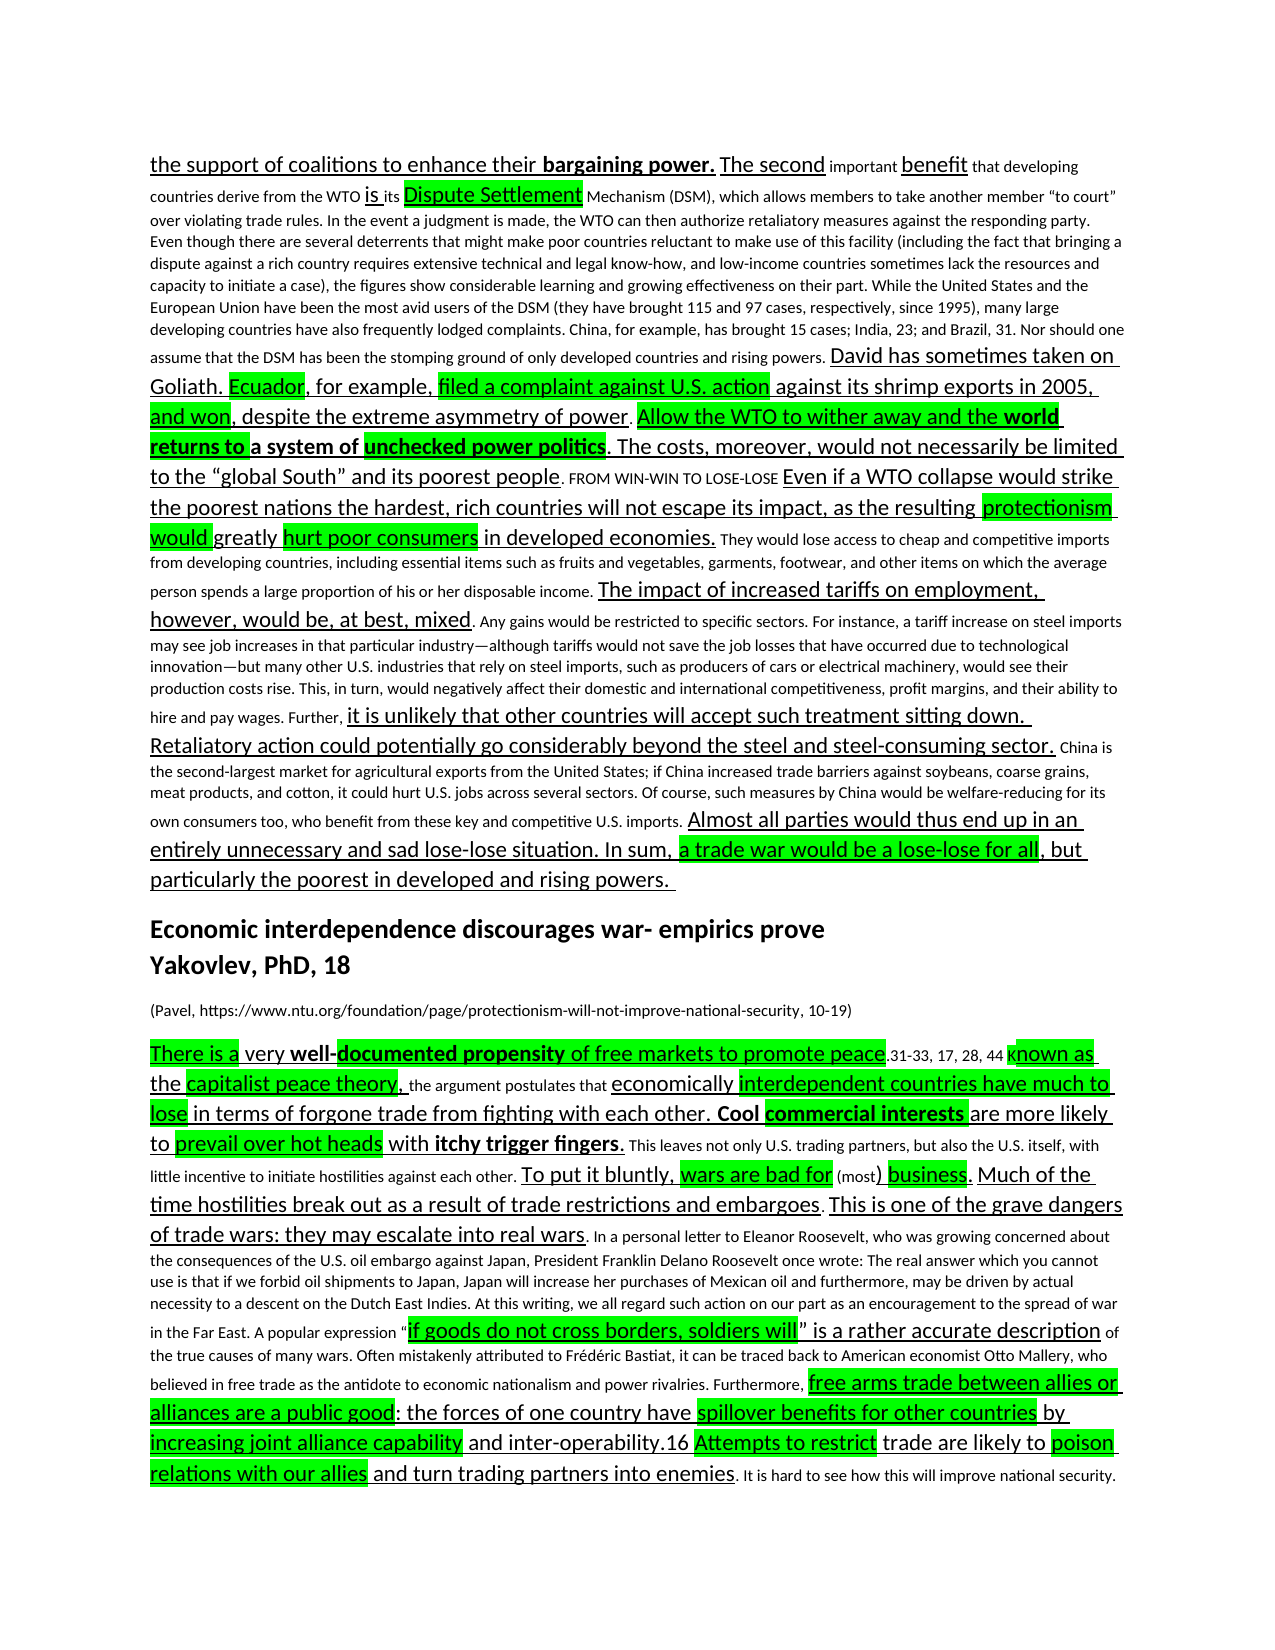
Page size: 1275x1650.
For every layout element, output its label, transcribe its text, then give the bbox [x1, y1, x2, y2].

text Economic interdependence discourages war- empirics prove [150, 912, 1125, 946]
text Yakovlev, PhD, 18 [150, 948, 1125, 981]
text There is a very well-documented propensity of free markets to promote peace.31-33, 17, 28, 44 Known as the capitalist peace theory, the argument postulates that economically interdependent countries have much to lose in terms of forgone trade from fighting with each other. Cool commercial interests are more likely to prevail over hot heads with itchy trigger fingers. This leaves not only U.S. trading partners, but also the U.S. itself, with little incentive to initiate hostilities against each other. To put it bluntly, wars are bad for (most) business. Much of the time hostilities break out as a result of trade restrictions and embargoes. This is one of the grave dangers of trade wars: they may escalate into real wars. In a personal letter to Eleanor Roosevelt, who was growing concerned about the consequences of the U.S. oil embargo against Japan, President Franklin Delano Roosevelt once wrote: The real answer which you cannot use is that if we forbid oil shipments to Japan, Japan will increase her purchases of Mexican oil and furthermore, may be driven by actual necessity to a descent on the Dutch East Indies. At this writing, we all regard such action on our part as an encouragement to the spread of war in the Far East. A popular expression “if goods do not cross borders, soldiers will” is a rather accurate description of the true causes of many wars. Often mistakenly attributed to Frédéric Bastiat, it can be traced back to American economist Otto Mallery, who believed in free trade as the antidote to economic nationalism and power rivalries. Furthermore, free arms trade between allies or alliances are a public good: the forces of one country have spillover benefits for other countries by increasing joint alliance capability and inter-operability.16 Attempts to restrict trade are likely to poison relations with our allies and turn trading partners into enemies. It is hard to see how this will improve national security. [150, 1039, 1125, 1487]
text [150, 150, 1125, 894]
text (Pavel, https://www.ntu.org/foundation/page/protectionism-will-not-improve-national-security, 10-19) [150, 1000, 1125, 1021]
